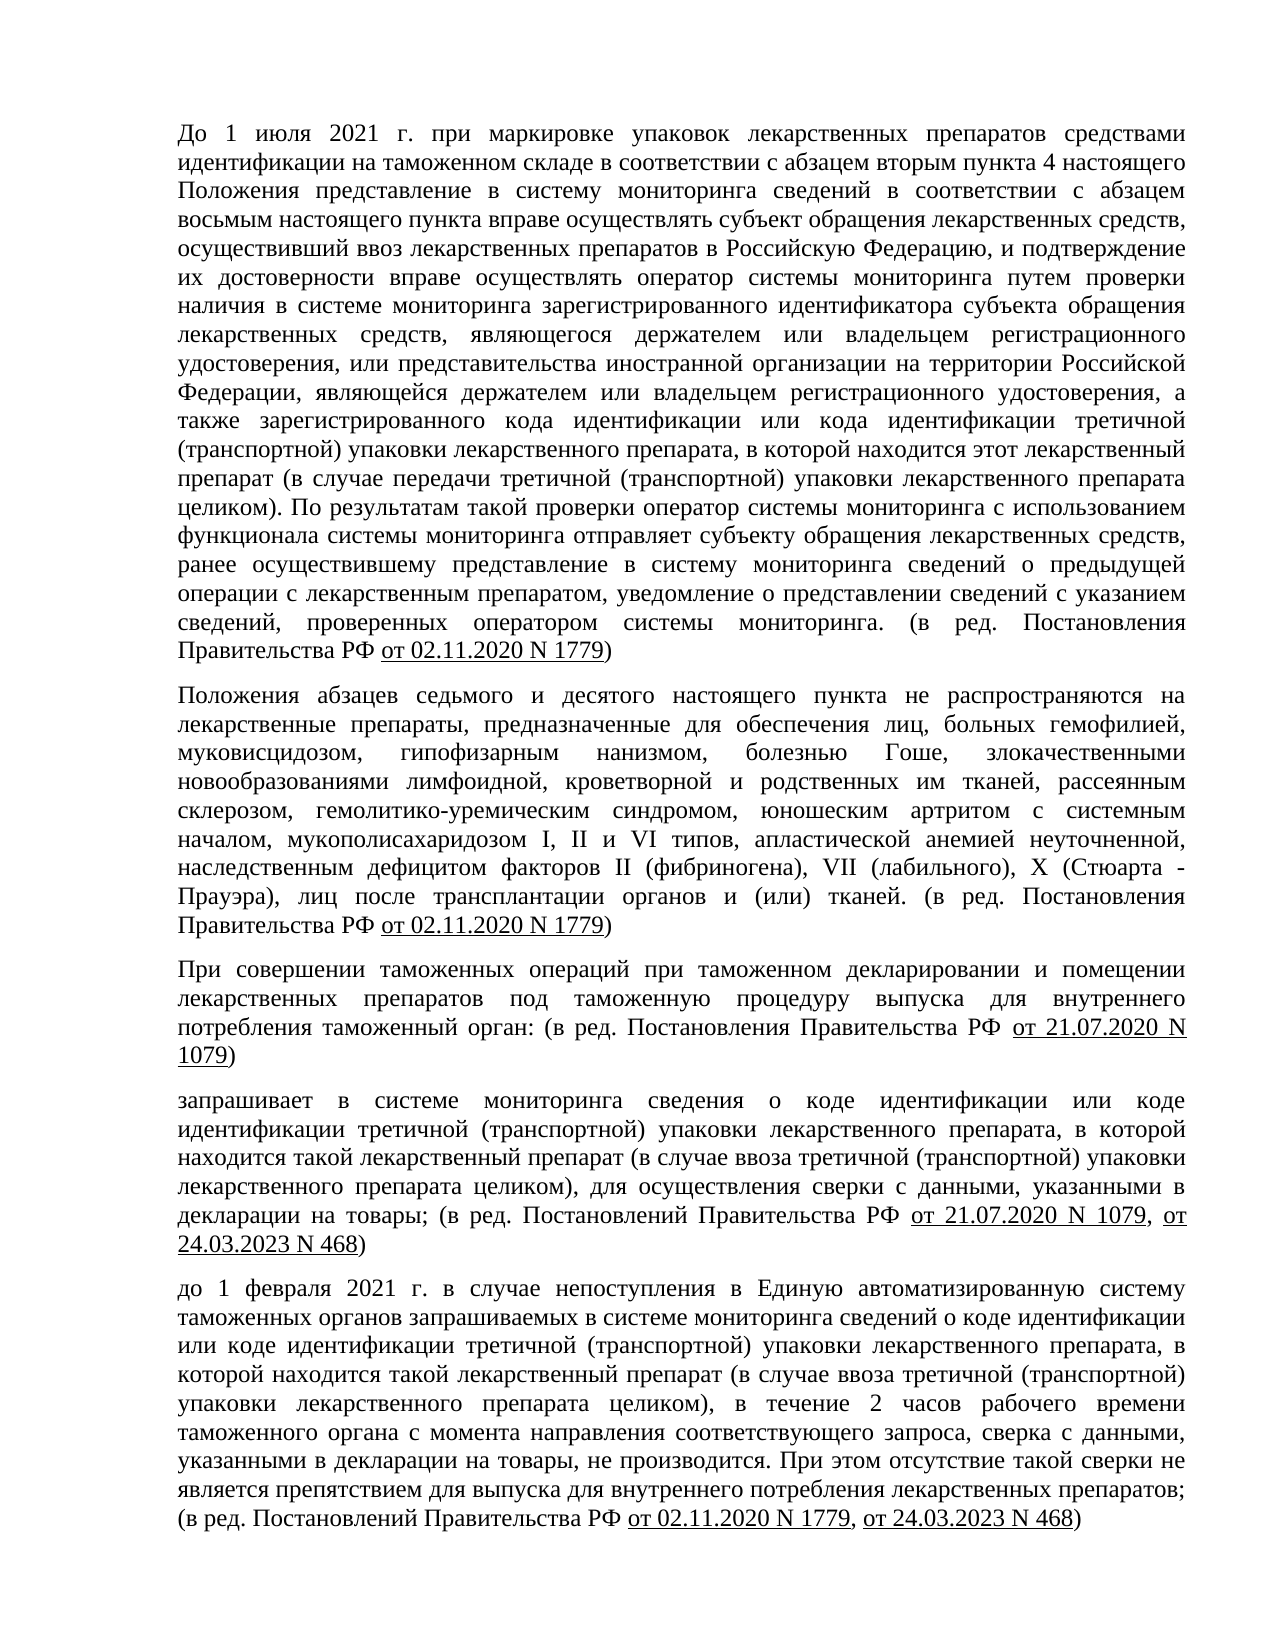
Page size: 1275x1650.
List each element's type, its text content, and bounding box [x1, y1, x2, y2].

text Положения абзацев седьмого и десятого настоящего пункта не распространяются на лекарственные препараты, предназначенные для обеспечения лиц, больных гемофилией, муковисцидозом, гипофизарным нанизмом, болезнью Гоше, злокачественными новообразованиями лимфоидной, кроветворной и родственных им тканей, рассеянным склерозом, гемолитико-уремическим синдромом, юношеским артритом с системным началом, мукополисахаридозом I, II и VI типов, апластической анемией неуточненной, наследственным дефицитом факторов II (фибриногена), VII (лабильного), X (Стюарта - Прауэра), лиц после трансплантации органов и (или) тканей. (в ред. Постановления Правительства РФ от 02.11.2020 N 1779) [177, 680, 1186, 939]
text до 1 февраля 2021 г. в случае непоступления в Единую автоматизированную систему таможенных органов запрашиваемых в системе мониторинга сведений о коде идентификации или коде идентификации третичной (транспортной) упаковки лекарственного препарата, в которой находится такой лекарственный препарат (в случае ввоза третичной (транспортной) упаковки лекарственного препарата целиком), в течение 2 часов рабочего времени таможенного органа с момента направления соответствующего запроса, сверка с данными, указанными в декларации на товары, не производится. При этом отсутствие такой сверки не является препятствием для выпуска для внутреннего потребления лекарственных препаратов; (в ред. Постановлений Правительства РФ от 02.11.2020 N 1779, от 24.03.2023 N 468) [177, 1273, 1186, 1532]
text запрашивает в системе мониторинга сведения о коде идентификации или коде идентификации третичной (транспортной) упаковки лекарственного препарата, в которой находится такой лекарственный препарат (в случае ввоза третичной (транспортной) упаковки лекарственного препарата целиком), для осуществления сверки с данными, указанными в декларации на товары; (в ред. Постановлений Правительства РФ от 21.07.2020 N 1079, от 24.03.2023 N 468) [177, 1085, 1186, 1257]
text До 1 июля 2021 г. при маркировке упаковок лекарственных препаратов средствами идентификации на таможенном складе в соответствии с абзацем вторым пункта 4 настоящего Положения представление в систему мониторинга сведений в соответствии с абзацем восьмым настоящего пункта вправе осуществлять субъект обращения лекарственных средств, осуществивший ввоз лекарственных препаратов в Российскую Федерацию, и подтверждение их достоверности вправе осуществлять оператор системы мониторинга путем проверки наличия в системе мониторинга зарегистрированного идентификатора субъекта обращения лекарственных средств, являющегося держателем или владельцем регистрационного удостоверения, или представительства иностранной организации на территории Российской Федерации, являющейся держателем или владельцем регистрационного удостоверения, а также зарегистрированного кода идентификации или кода идентификации третичной (транспортной) упаковки лекарственного препарата, в которой находится этот лекарственный препарат (в случае передачи третичной (транспортной) упаковки лекарственного препарата целиком). По результатам такой проверки оператор системы мониторинга с использованием функционала системы мониторинга отправляет субъекту обращения лекарственных средств, ранее осуществившему представление в систему мониторинга сведений о предыдущей операции с лекарственным препаратом, уведомление о представлении сведений с указанием сведений, проверенных оператором системы мониторинга. (в ред. Постановления Правительства РФ от 02.11.2020 N 1779) [177, 118, 1186, 664]
text При совершении таможенных операций при таможенном декларировании и помещении лекарственных препаратов под таможенную процедуру выпуска для внутреннего потребления таможенный орган: (в ред. Постановления Правительства РФ от 21.07.2020 N 1079) [177, 954, 1186, 1069]
